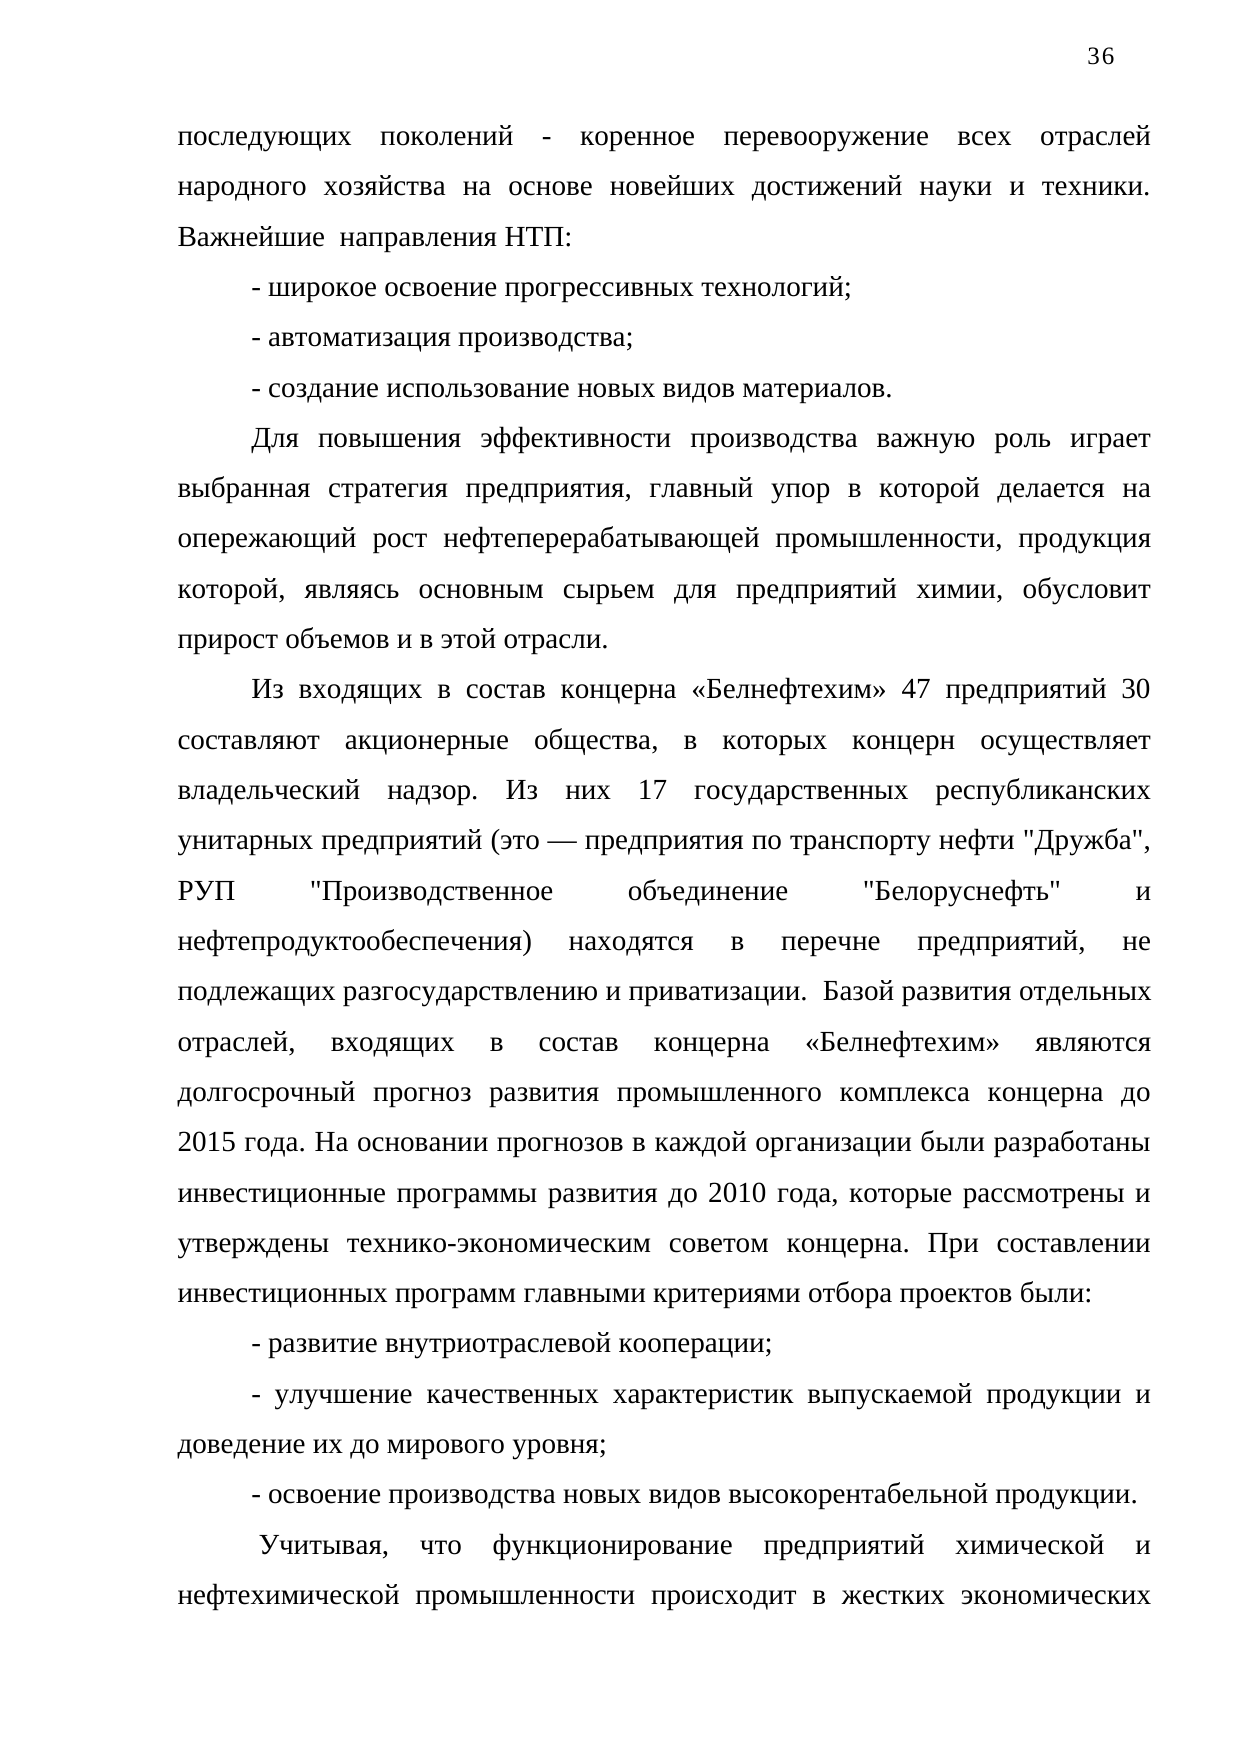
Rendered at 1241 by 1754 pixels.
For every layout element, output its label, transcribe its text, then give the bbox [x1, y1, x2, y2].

text - широкое освоение прогрессивных технологий; [177, 269, 1152, 303]
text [177, 118, 1152, 252]
text Из входящих в состав концерна «Белнефтехим» 47 предприятий 30 составляют акционерные общества, в которых концерн осуществляет владельческий надзор. Из них 17 государственных республиканских унитарных предприятий (это — предприятия по транспорту нефти "Дружба", РУП "Производственное объединение "Белоруснефть" и нефтепродуктообеспечения) находятся в перечне предприятий, не подлежащих разгосударствлению и приватизации. Базой развития отдельных отраслей, входящих в состав концерна «Белнефтехим» являются долгосрочный прогноз развития промышленного комплекса концерна до 2015 года. На основании прогнозов в каждой организации были разработаны инвестиционные программы развития до 2010 года, которые рассмотрены и утверждены технико-экономическим советом концерна. При составлении инвестиционных программ главными критериями отбора проектов были: [177, 672, 1152, 1309]
text - улучшение качественных характеристик выпускаемой продукции и доведение их до мирового уровня; [177, 1376, 1152, 1460]
text - освоение производства новых видов высокорентабельной продукции. [177, 1477, 1152, 1510]
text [177, 1527, 1152, 1611]
text - создание использование новых видов материалов. [177, 370, 1152, 403]
text Для повышения эффективности производства важную роль играет выбранная стратегия предприятия, главный упор в которой делается на опережающий рост нефтеперерабатывающей промышленности, продукция которой, являясь основным сырьем для предприятий химии, обусловит прирост объемов и в этой отрасли. [177, 420, 1152, 655]
text - развитие внутриотраслевой кооперации; [177, 1326, 1152, 1359]
text - автоматизация производства; [177, 319, 1152, 353]
